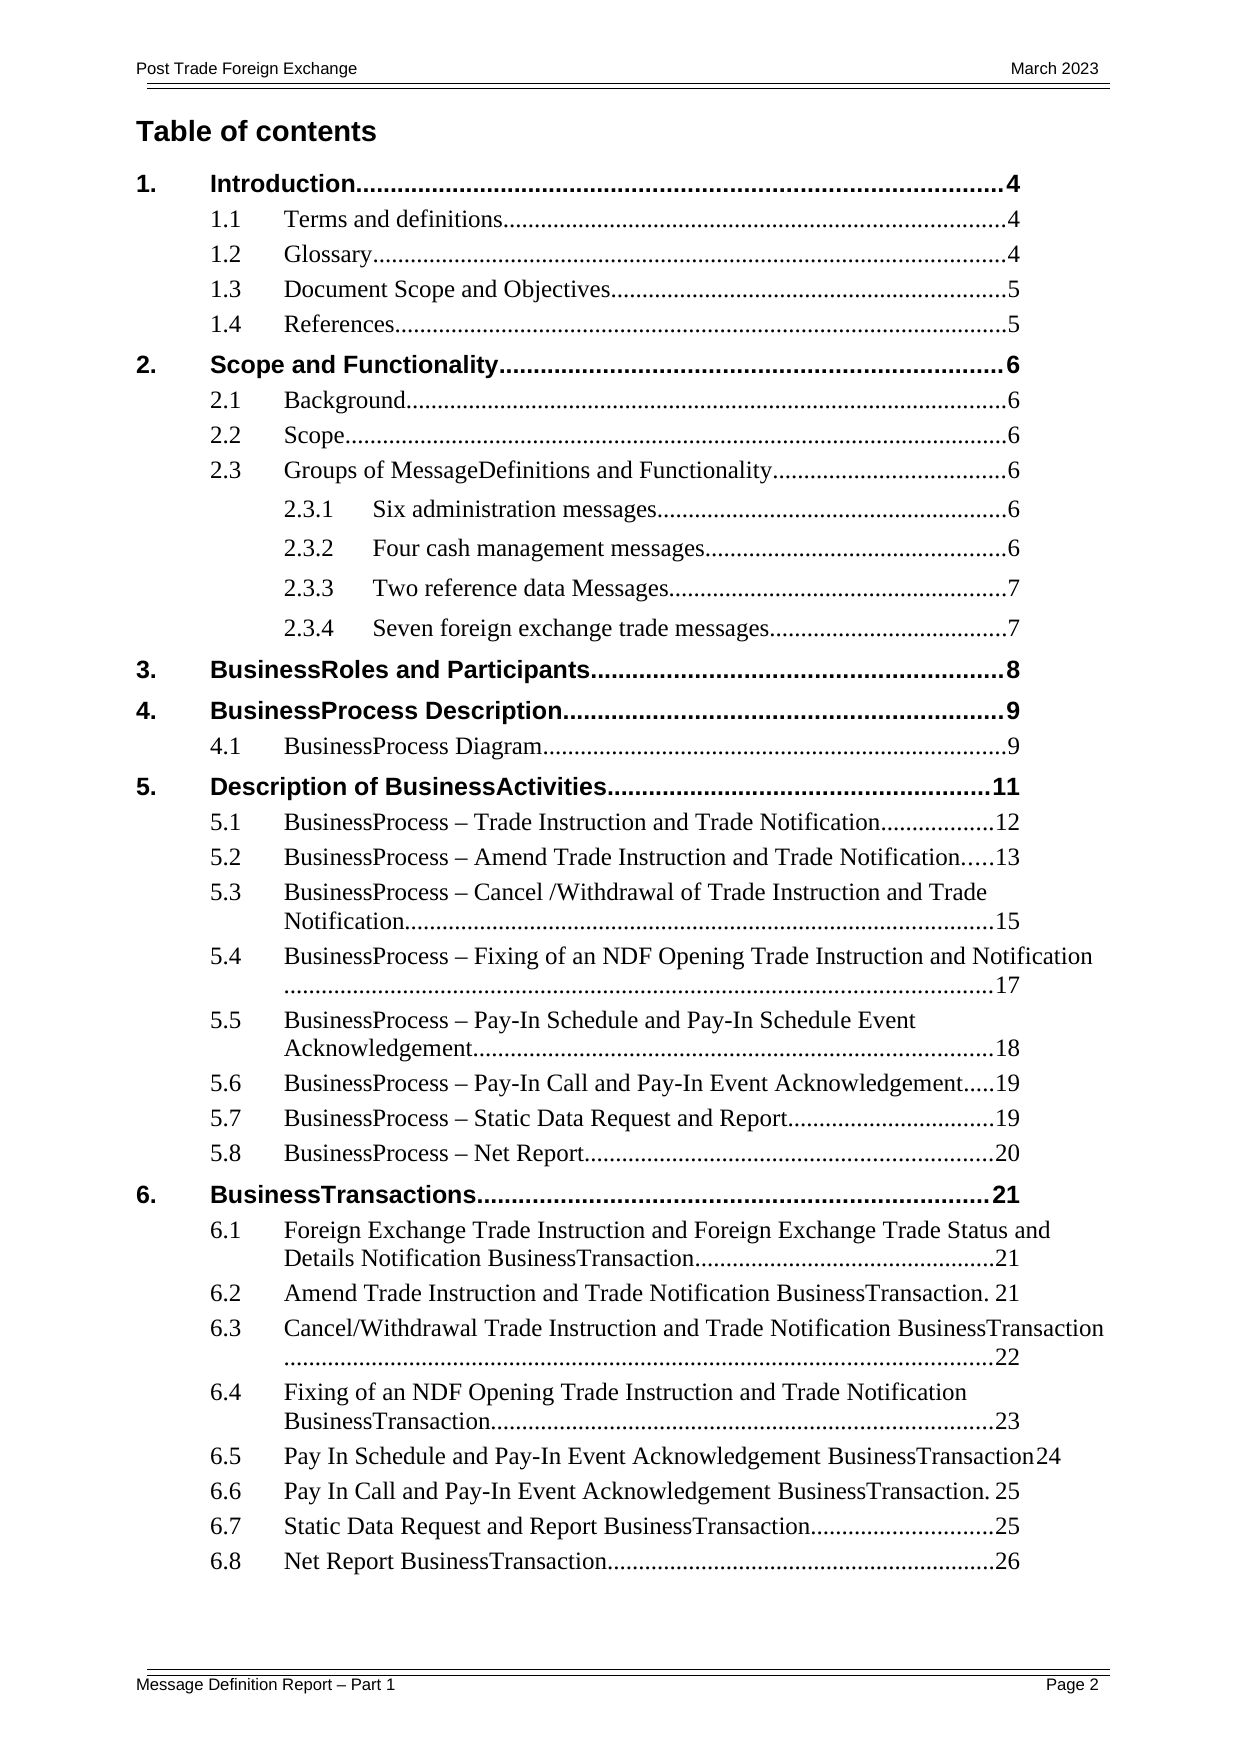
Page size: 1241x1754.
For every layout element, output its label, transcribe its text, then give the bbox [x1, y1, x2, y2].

text 4.1 BusinessProcess Diagram 9 [210, 731, 1104, 760]
text 5.5 BusinessProcess – Pay-In Schedule and Pay-In Schedule Event Acknowledgement 18 [210, 1005, 1104, 1062]
text 6.5 Pay In Schedule and Pay-In Event Acknowledgement BusinessTransaction 24 [210, 1441, 1104, 1470]
text 6.4 Fixing of an NDF Opening Trade Instruction and Trade Notification BusinessTransaction 23 [210, 1377, 1104, 1435]
text 6.2 Amend Trade Instruction and Trade Notification BusinessTransaction 21 [210, 1278, 1104, 1307]
text 1.4 References 5 [210, 309, 1104, 338]
text 5.4 BusinessProcess – Fixing of an NDF Opening Trade Instruction and Notification 17 [210, 941, 1104, 998]
text 2.3.4 Seven foreign exchange trade messages 7 [283, 611, 1104, 642]
text 4. BusinessProcess Description 9 [136, 696, 1104, 725]
text 5.6 BusinessProcess – Pay-In Call and Pay-In Event Acknowledgement 19 [210, 1068, 1104, 1097]
text 6.7 Static Data Request and Report BusinessTransaction 25 [210, 1511, 1104, 1540]
text 6.1 Foreign Exchange Trade Instruction and Foreign Exchange Trade Status and Details Notification BusinessTransaction 21 [210, 1215, 1104, 1272]
text 2.3.1 Six administration messages 6 [283, 492, 1104, 523]
text 5.1 BusinessProcess – Trade Instruction and Trade Notification 12 [210, 807, 1104, 836]
text 5.7 BusinessProcess – Static Data Request and Report 19 [210, 1103, 1104, 1132]
text 6. BusinessTransactions 21 [136, 1180, 1104, 1208]
text 5. Description of BusinessActivities 11 [136, 772, 1104, 801]
text 3. BusinessRoles and Participants 8 [136, 655, 1104, 683]
text 2.3 Groups of MessageDefinitions and Functionality 6 [210, 455, 1104, 484]
text 6.3 Cancel/Withdrawal Trade Instruction and Trade Notification BusinessTransaction 22 [210, 1313, 1104, 1371]
text 2.1 Background 6 [210, 385, 1104, 414]
text 5.8 BusinessProcess – Net Report 20 [210, 1138, 1104, 1167]
text 2. Scope and Functionality 6 [136, 350, 1104, 379]
text 1.1 Terms and definitions 4 [210, 204, 1104, 233]
text 6.8 Net Report BusinessTransaction 26 [210, 1546, 1104, 1575]
text 2.3.2 Four cash management messages 6 [283, 532, 1104, 563]
title Table of contents [136, 114, 1104, 148]
text 6.6 Pay In Call and Pay-In Event Acknowledgement BusinessTransaction 25 [210, 1476, 1104, 1505]
text 1.2 Glossary 4 [210, 239, 1104, 268]
text 1. Introduction 4 [136, 169, 1104, 198]
text 1.3 Document Scope and Objectives 5 [210, 274, 1104, 303]
text 5.2 BusinessProcess – Amend Trade Instruction and Trade Notification 13 [210, 842, 1104, 871]
text 2.3.3 Two reference data Messages 7 [283, 571, 1104, 603]
text 5.3 BusinessProcess – Cancel /Withdrawal of Trade Instruction and Trade Notification 15 [210, 877, 1104, 935]
text 2.2 Scope 6 [210, 420, 1104, 449]
